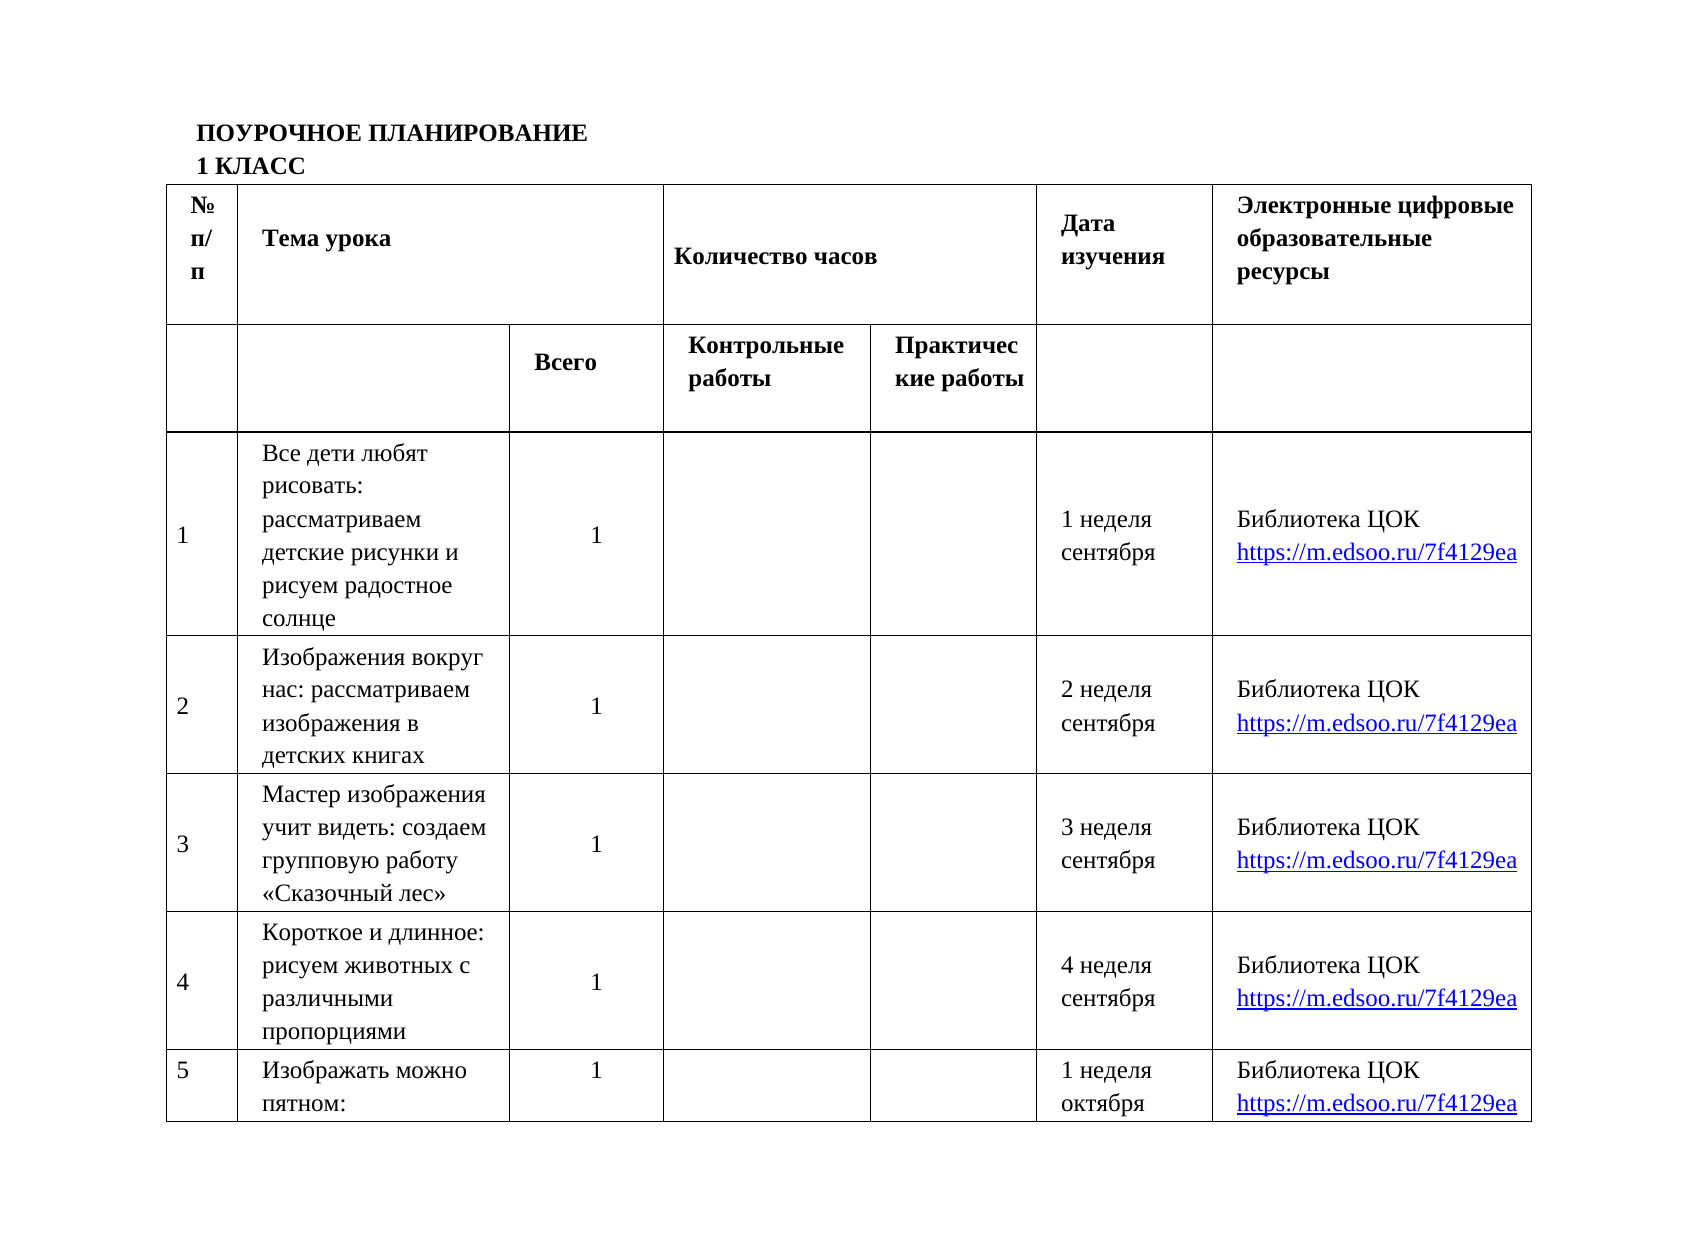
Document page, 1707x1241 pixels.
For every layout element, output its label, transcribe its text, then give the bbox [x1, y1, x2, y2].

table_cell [1213, 912, 1531, 1049]
table_cell [1037, 325, 1212, 431]
table_header Электронные цифровые образовательные ресурсы [1213, 185, 1531, 324]
table_cell [167, 325, 237, 431]
table_cell [871, 1050, 1036, 1121]
table_cell Мастер изображения учит видеть: создаем групповую работу «Сказочный лес» [238, 774, 509, 911]
table_cell [871, 433, 1036, 635]
table_cell 1 [510, 433, 663, 635]
text ПОУРОЧНОЕ ПЛАНИРОВАНИЕ [190, 118, 1618, 147]
table_cell [664, 774, 870, 911]
table_cell 4 [167, 912, 237, 1049]
table_cell Всего [510, 325, 663, 431]
table_cell [1213, 325, 1531, 431]
table_cell 1 [510, 1050, 663, 1121]
table_cell Библиотека ЦОК https://m.edsoo.ru/7f4129ea [1213, 774, 1531, 911]
table_cell [238, 325, 509, 431]
table_cell [664, 1050, 870, 1121]
table_cell Библиотека ЦОК https://m.edsoo.ru/7f4129ea [1213, 433, 1531, 635]
table_cell 5 [167, 1050, 237, 1121]
table_cell 1 [167, 433, 237, 635]
table_cell Изображения вокруг нас: рассматриваем изображения в детских книгах [238, 636, 509, 773]
table_header Дата изучения [1037, 185, 1212, 324]
table_cell Практические работы [871, 325, 1036, 431]
table_cell 4 неделя сентября [1037, 912, 1212, 1049]
table_cell [664, 912, 870, 1049]
table_cell Контрольные работы [664, 325, 870, 431]
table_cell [238, 1050, 509, 1121]
table_cell [871, 912, 1036, 1049]
table_cell 1 [510, 636, 663, 773]
table_cell 1 [510, 912, 663, 1049]
table_cell 1 неделя октября [1037, 1050, 1212, 1121]
table_cell 1 [510, 774, 663, 911]
text 1 КЛАСС [190, 151, 1618, 180]
table_header Количество часов [664, 185, 1036, 324]
table_cell [871, 774, 1036, 911]
table_cell 3 [167, 774, 237, 911]
table_cell [871, 636, 1036, 773]
table_cell Все дети любят рисовать: рассматриваем детские рисунки и рисуем радостное солнце [238, 433, 509, 635]
table_cell Библиотека ЦОК https://m.edsoo.ru/7f4129ea [1213, 636, 1531, 773]
table_cell [664, 636, 870, 773]
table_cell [1213, 1050, 1531, 1121]
table_cell 1 неделя сентября [1037, 433, 1212, 635]
table_cell Короткое и длинное: рисуем животных с различными пропорциями [238, 912, 509, 1049]
table_cell [664, 433, 870, 635]
table_cell 2 [167, 636, 237, 773]
table_header № п/п [167, 185, 237, 324]
table_cell 3 неделя сентября [1037, 774, 1212, 911]
table_header Тема урока [238, 185, 663, 324]
table_cell 2 неделя сентября [1037, 636, 1212, 773]
